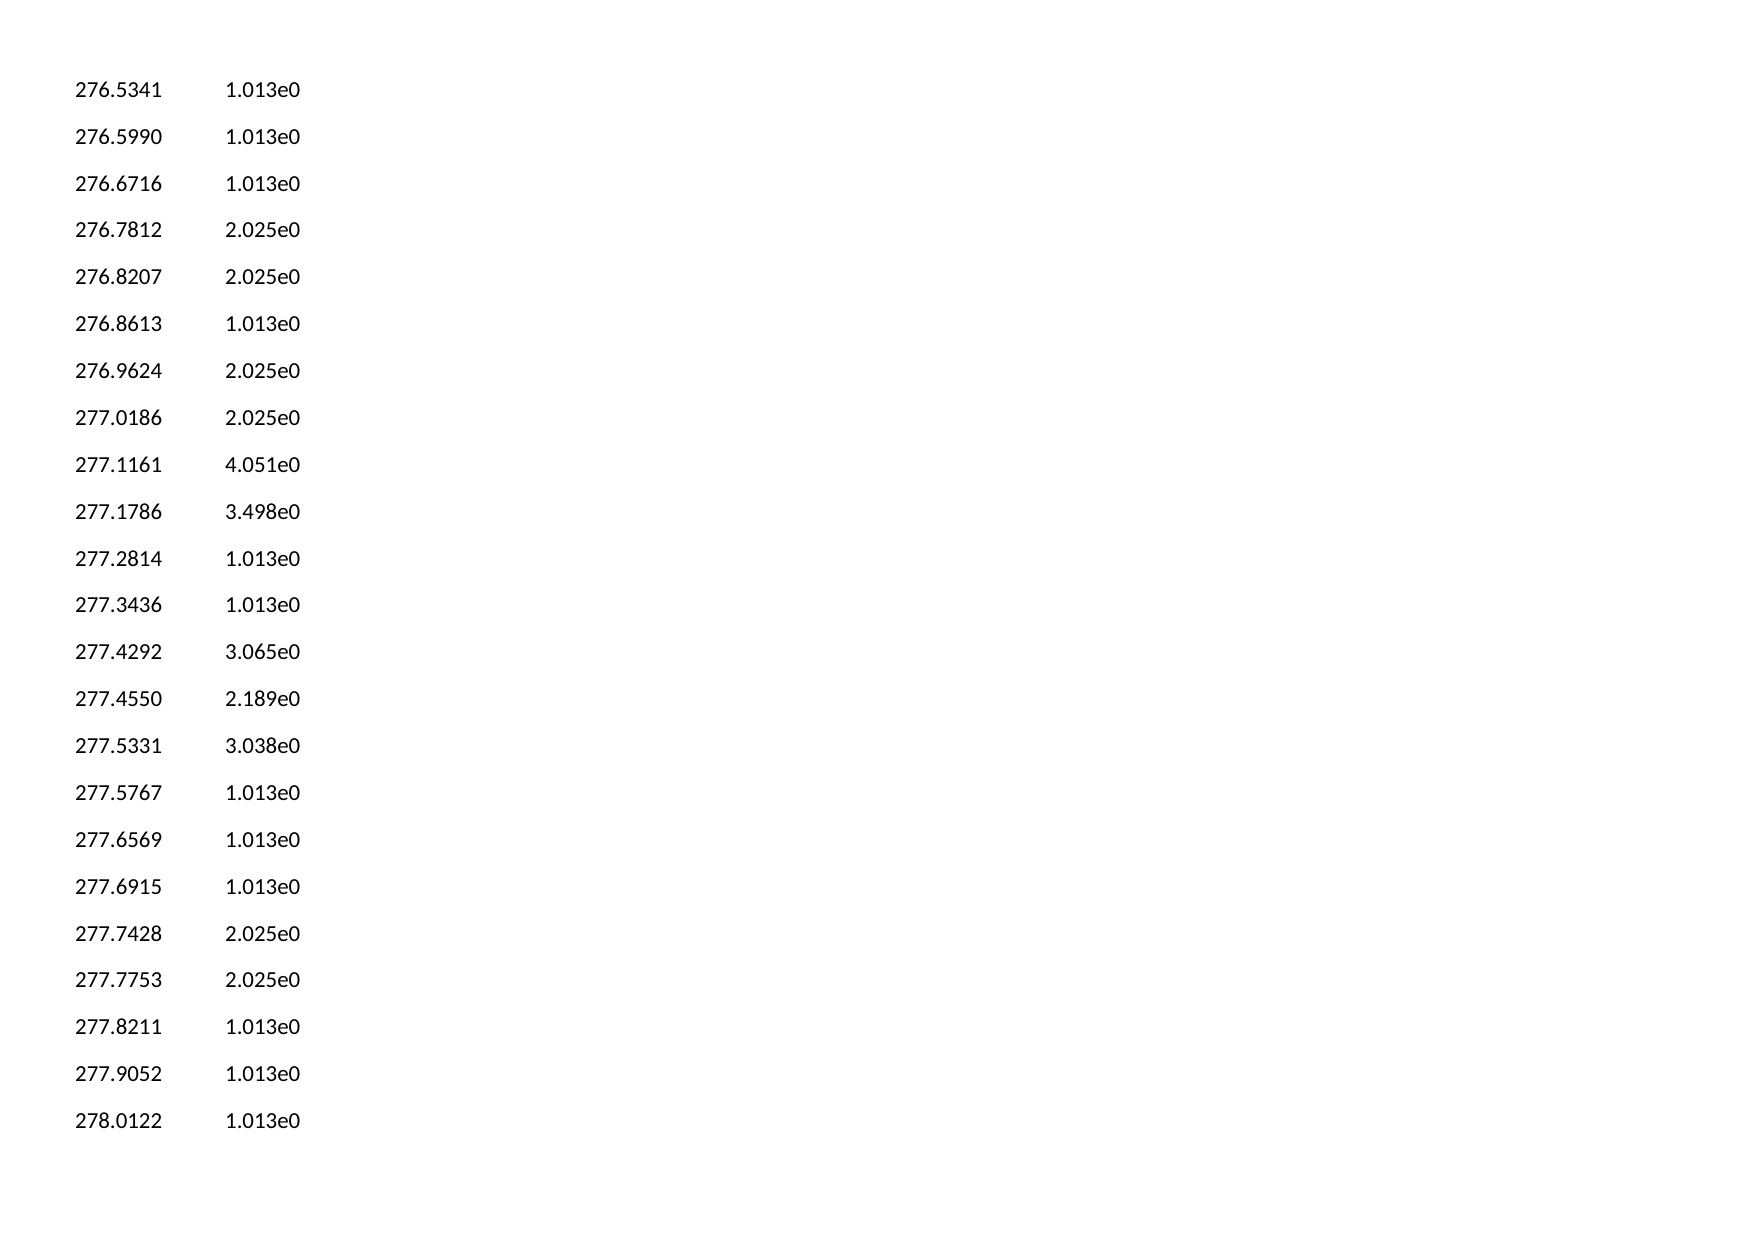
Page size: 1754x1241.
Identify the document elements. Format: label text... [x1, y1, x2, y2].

text 276.6716 1.013e0 [75, 169, 1679, 197]
text 276.9624 2.025e0 [75, 356, 1679, 384]
text 276.8207 2.025e0 [75, 262, 1679, 291]
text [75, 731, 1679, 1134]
text 277.1161 4.051e0 [75, 450, 1679, 478]
text 277.0186 2.025e0 [75, 403, 1679, 431]
text 276.8613 1.013e0 [75, 309, 1679, 337]
text 277.2814 1.013e0 [75, 544, 1679, 572]
text 277.4550 2.189e0 [75, 684, 1679, 712]
text 277.4292 3.065e0 [75, 637, 1679, 666]
text 276.5341 1.013e0 [75, 75, 1679, 103]
text 277.1786 3.498e0 [75, 497, 1679, 525]
text 277.3436 1.013e0 [75, 591, 1679, 619]
text 276.7812 2.025e0 [75, 216, 1679, 244]
text 276.5990 1.013e0 [75, 122, 1679, 150]
